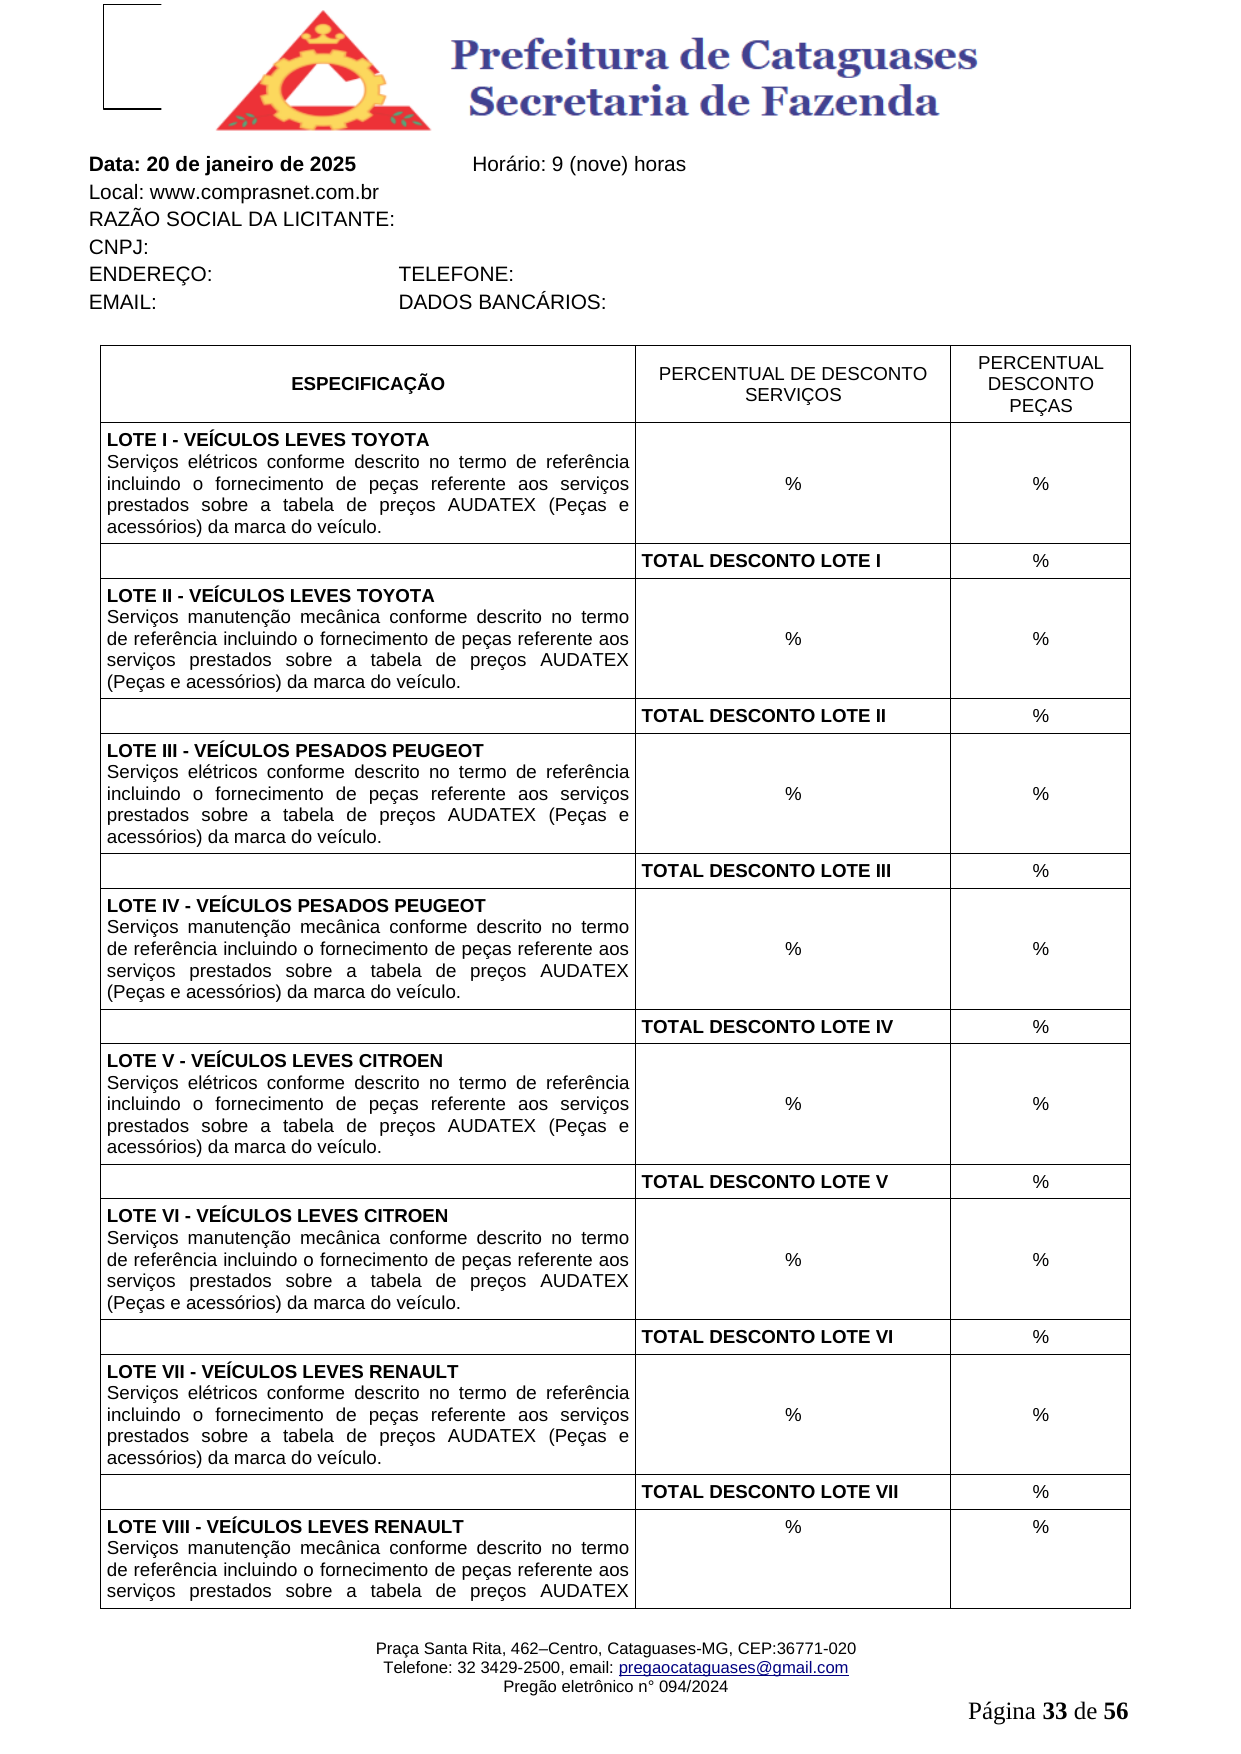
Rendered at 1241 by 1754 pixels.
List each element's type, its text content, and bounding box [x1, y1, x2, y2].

text CNPJ: [88, 234, 1128, 258]
text EMAIL: DADOS BANCÁRIOS: [88, 289, 1128, 313]
table_cell LOTE V - VEÍCULOS LEVES CITROEN Serviços elétricos conforme descrito no termo de referência incluindo o fornecimento de peças referente aos serviços prestados sobre a tabela de preços AUDATEX (Peças e acessórios) da marca do veículo. [101, 1044, 635, 1164]
table_cell % [951, 1355, 1130, 1474]
text RAZÃO SOCIAL DA LICITANTE: [88, 207, 1128, 231]
table_cell LOTE VI - VEÍCULOS LEVES CITROEN Serviços manutenção mecânica conforme descrito no termo de referência incluindo o fornecimento de peças referente aos serviços prestados sobre a tabela de preços AUDATEX (Peças e acessórios) da marca do veículo. [101, 1199, 635, 1319]
table_cell % [951, 579, 1130, 698]
table_cell [101, 1475, 635, 1509]
text ENDEREÇO: TELEFONE: [88, 262, 1128, 286]
table_cell % [951, 1010, 1130, 1043]
table_cell % [636, 1355, 950, 1474]
table_cell LOTE IV - VEÍCULOS PESADOS PEUGEOT Serviços manutenção mecânica conforme descrito no termo de referência incluindo o fornecimento de peças referente aos serviços prestados sobre a tabela de preços AUDATEX (Peças e acessórios) da marca do veículo. [101, 889, 635, 1008]
table_cell TOTAL DESCONTO LOTE III [636, 854, 950, 888]
table_cell % [636, 889, 950, 1008]
table_cell % [951, 423, 1130, 543]
table_cell LOTE I - VEÍCULOS LEVES TOYOTA Serviços elétricos conforme descrito no termo de referência incluindo o fornecimento de peças referente aos serviços prestados sobre a tabela de preços AUDATEX (Peças e acessórios) da marca do veículo. [101, 423, 635, 543]
table_cell TOTAL DESCONTO LOTE IV [636, 1010, 950, 1043]
table_cell LOTE VII - VEÍCULOS LEVES RENAULT Serviços elétricos conforme descrito no termo de referência incluindo o fornecimento de peças referente aos serviços prestados sobre a tabela de preços AUDATEX (Peças e acessórios) da marca do veículo. [101, 1355, 635, 1474]
text Local: www.comprasnet.com.br [88, 179, 1128, 203]
table_cell [101, 699, 635, 733]
table_cell % [636, 1510, 950, 1608]
table_cell % [951, 1475, 1130, 1509]
table_cell % [951, 734, 1130, 853]
table_header PERCENTUAL DE DESCONTO SERVIÇOS [636, 346, 950, 422]
table_cell [101, 1010, 635, 1043]
table_cell [101, 1165, 635, 1198]
table_cell % [951, 1199, 1130, 1319]
table_cell % [951, 699, 1130, 733]
table_cell % [951, 889, 1130, 1008]
table_cell % [636, 423, 950, 543]
table_cell TOTAL DESCONTO LOTE VII [636, 1475, 950, 1509]
table_cell LOTE II - VEÍCULOS LEVES TOYOTA Serviços manutenção mecânica conforme descrito no termo de referência incluindo o fornecimento de peças referente aos serviços prestados sobre a tabela de preços AUDATEX (Peças e acessórios) da marca do veículo. [101, 579, 635, 698]
text Data: 20 de janeiro de 2025 Horário: 9 (nove) horas [88, 152, 1128, 176]
table_cell [101, 1320, 635, 1353]
table_cell % [951, 1510, 1130, 1608]
table_cell % [636, 1199, 950, 1319]
table_header ESPECIFICAÇÃO [101, 346, 635, 422]
table_cell LOTE III - VEÍCULOS PESADOS PEUGEOT Serviços elétricos conforme descrito no termo de referência incluindo o fornecimento de peças referente aos serviços prestados sobre a tabela de preços AUDATEX (Peças e acessórios) da marca do veículo. [101, 734, 635, 853]
table_cell % [636, 734, 950, 853]
table_header PERCENTUAL DESCONTO PEÇAS [951, 346, 1130, 422]
table_cell TOTAL DESCONTO LOTE II [636, 699, 950, 733]
table_cell [101, 544, 635, 577]
table_cell % [951, 1165, 1130, 1198]
table_cell % [951, 544, 1130, 577]
table_cell % [951, 1320, 1130, 1353]
table_cell % [636, 1044, 950, 1164]
table_cell TOTAL DESCONTO LOTE I [636, 544, 950, 577]
table_cell % [636, 579, 950, 698]
table_cell TOTAL DESCONTO LOTE VI [636, 1320, 950, 1353]
table_cell % [951, 1044, 1130, 1164]
table_cell [101, 854, 635, 888]
picture [161, 4, 1071, 152]
table_cell TOTAL DESCONTO LOTE V [636, 1165, 950, 1198]
table_cell % [951, 854, 1130, 888]
